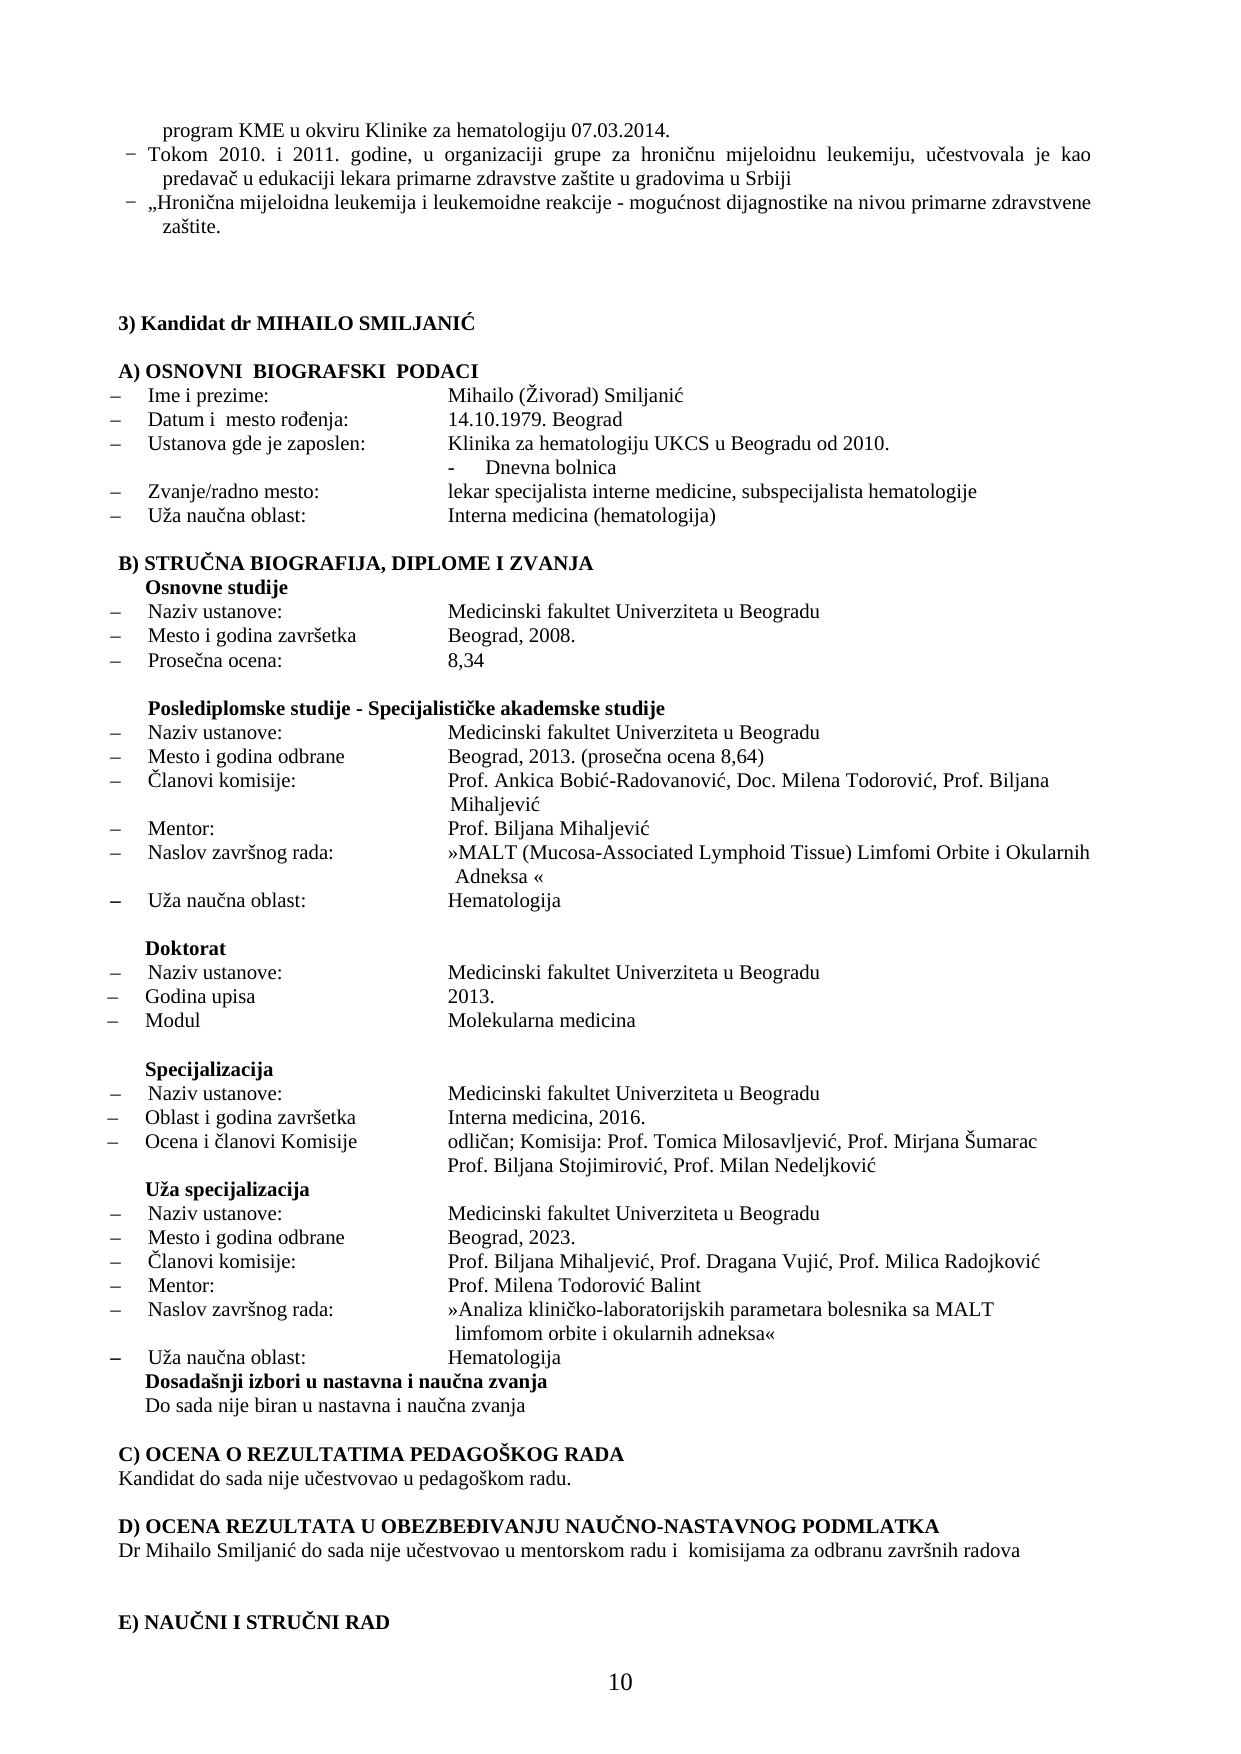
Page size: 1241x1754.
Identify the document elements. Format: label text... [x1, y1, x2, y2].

text E) NAUČNI I STRUČNI RAD [118, 1610, 1092, 1634]
text A) OSNOVNI BIOGRAFSKI PODACI [118, 359, 1092, 383]
list Mihaljević [148, 792, 1092, 816]
text Uža specijalizacija [145, 1177, 1092, 1201]
text Specijalizacija [145, 1057, 1092, 1081]
list Zvanje/radno mesto: lekar specijalista interne medicine, subspecijalista hematologije [110, 479, 1092, 503]
list Naziv ustanove: Medicinski fakultet Univerziteta u Beogradu [110, 1201, 1092, 1225]
list Naziv ustanove: Medicinski fakultet Univerziteta u Beogradu [110, 720, 1092, 744]
list Prosečna ocena: 8,34 [110, 647, 1092, 672]
list Mentor: Prof. Biljana Mihaljević [110, 816, 1092, 840]
text C) OCENA O REZULTATIMA PEDAGOŠKOG RADA [118, 1442, 1092, 1466]
text Kandidat do sada nije učestvovao u pedagoškom radu. [118, 1466, 1092, 1490]
list Tokom 2010. i 2011. godine, u organizaciji grupe za hroničnu mijeloidnu leukemiju, učestvovala je kao predavač u edukaciji lekara primarne zdravstve zaštite u gradovima u Srbiji [125, 142, 1092, 190]
text 3) Kandidat dr MIHAILO SMILJANIĆ [118, 311, 1092, 335]
list Naziv ustanove: Medicinski fakultet Univerziteta u Beogradu [110, 960, 1092, 984]
list Mentor: Prof. Milena Todorović Balint [110, 1273, 1092, 1297]
list Dnevna bolnica [448, 455, 1092, 479]
list Godina upisa 2013. [107, 984, 1092, 1008]
text Poslediplomske studije - Specijalističke akademske studije [148, 696, 1092, 720]
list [125, 118, 1092, 142]
list Oblast i godina završetka Interna medicina, 2016. [107, 1105, 1092, 1129]
list Mesto i godina završetka Beograd, 2008. [110, 623, 1092, 647]
list Ocena i članovi Komisije odličan; Komisija: Prof. Tomica Milosavljević, Prof. Mirjana Šumarac [107, 1129, 1092, 1153]
text Dr Mihailo Smiljanić do sada nije učestvovao u mentorskom radu i komisijama za odbranu završnih radova [118, 1538, 1092, 1562]
text D) OCENA REZULTATA U OBEZBEĐIVANJU NAUČNO-NASTAVNOG PODMLATKA [118, 1514, 1092, 1538]
list Naslov završnog rada: »Analiza kliničko-laboratorijskih parametara bolesnika sa MALT [110, 1297, 1092, 1321]
text Doktorat [145, 936, 1092, 960]
text Osnovne studije [103, 575, 1092, 599]
text B) STRUČNA BIOGRAFIJA, DIPLOME I ZVANJA [118, 551, 1092, 575]
list Ime i prezime: Mihailo (Živorad) Smiljanić [110, 383, 1092, 407]
list Mesto i godina odbrane Beograd, 2023. [110, 1225, 1092, 1249]
list Uža naučna oblast: Interna medicina (hematologija) [110, 503, 1092, 527]
text Do sada nije biran u nastavna i naučna zvanja [145, 1393, 1092, 1417]
list Naziv ustanove: Medicinski fakultet Univerziteta u Beogradu [110, 1081, 1092, 1105]
list Uža naučna oblast: Hematologija [110, 888, 1092, 912]
list Ustanova gde je zaposlen: Klinika za hematologiju UKCS u Beogradu od 2010. [110, 431, 1092, 455]
list Naziv ustanove: Medicinski fakultet Univerziteta u Beogradu [110, 599, 1092, 623]
list Mesto i godina odbrane Beograd, 2013. (prosečna ocena 8,64) [110, 744, 1092, 768]
list Članovi komisije: Prof. Ankica Bobić-Radovanović, Doc. Milena Todorović, Prof. Biljana [110, 768, 1092, 792]
text Dosadašnji izbori u nastavna i naučna zvanja [145, 1369, 1092, 1393]
list Adneksa « [148, 864, 1092, 888]
list Datum i mesto rođenja: 14.10.1979. Beograd [110, 407, 1092, 431]
text Prof. Biljana Stojimirović, Prof. Milan Nedeljković [145, 1153, 1092, 1177]
list Naslov završnog rada: »MALT (Mucosa-Associated Lymphoid Tissue) Limfomi Orbite i Okularnih [110, 840, 1092, 864]
list Uža naučna oblast: Hematologija [110, 1345, 1092, 1369]
list limfomom orbite i okularnih adneksa« [148, 1321, 1092, 1345]
list „Hronična mijeloidna leukemija i leukemoidne reakcije - mogućnost dijagnostike na nivou primarne zdravstvene zaštite. [125, 190, 1092, 238]
list Modul Molekularna medicina [107, 1008, 1092, 1032]
list Članovi komisije: Prof. Biljana Mihaljević, Prof. Dragana Vujić, Prof. Milica Radojković [110, 1249, 1092, 1273]
